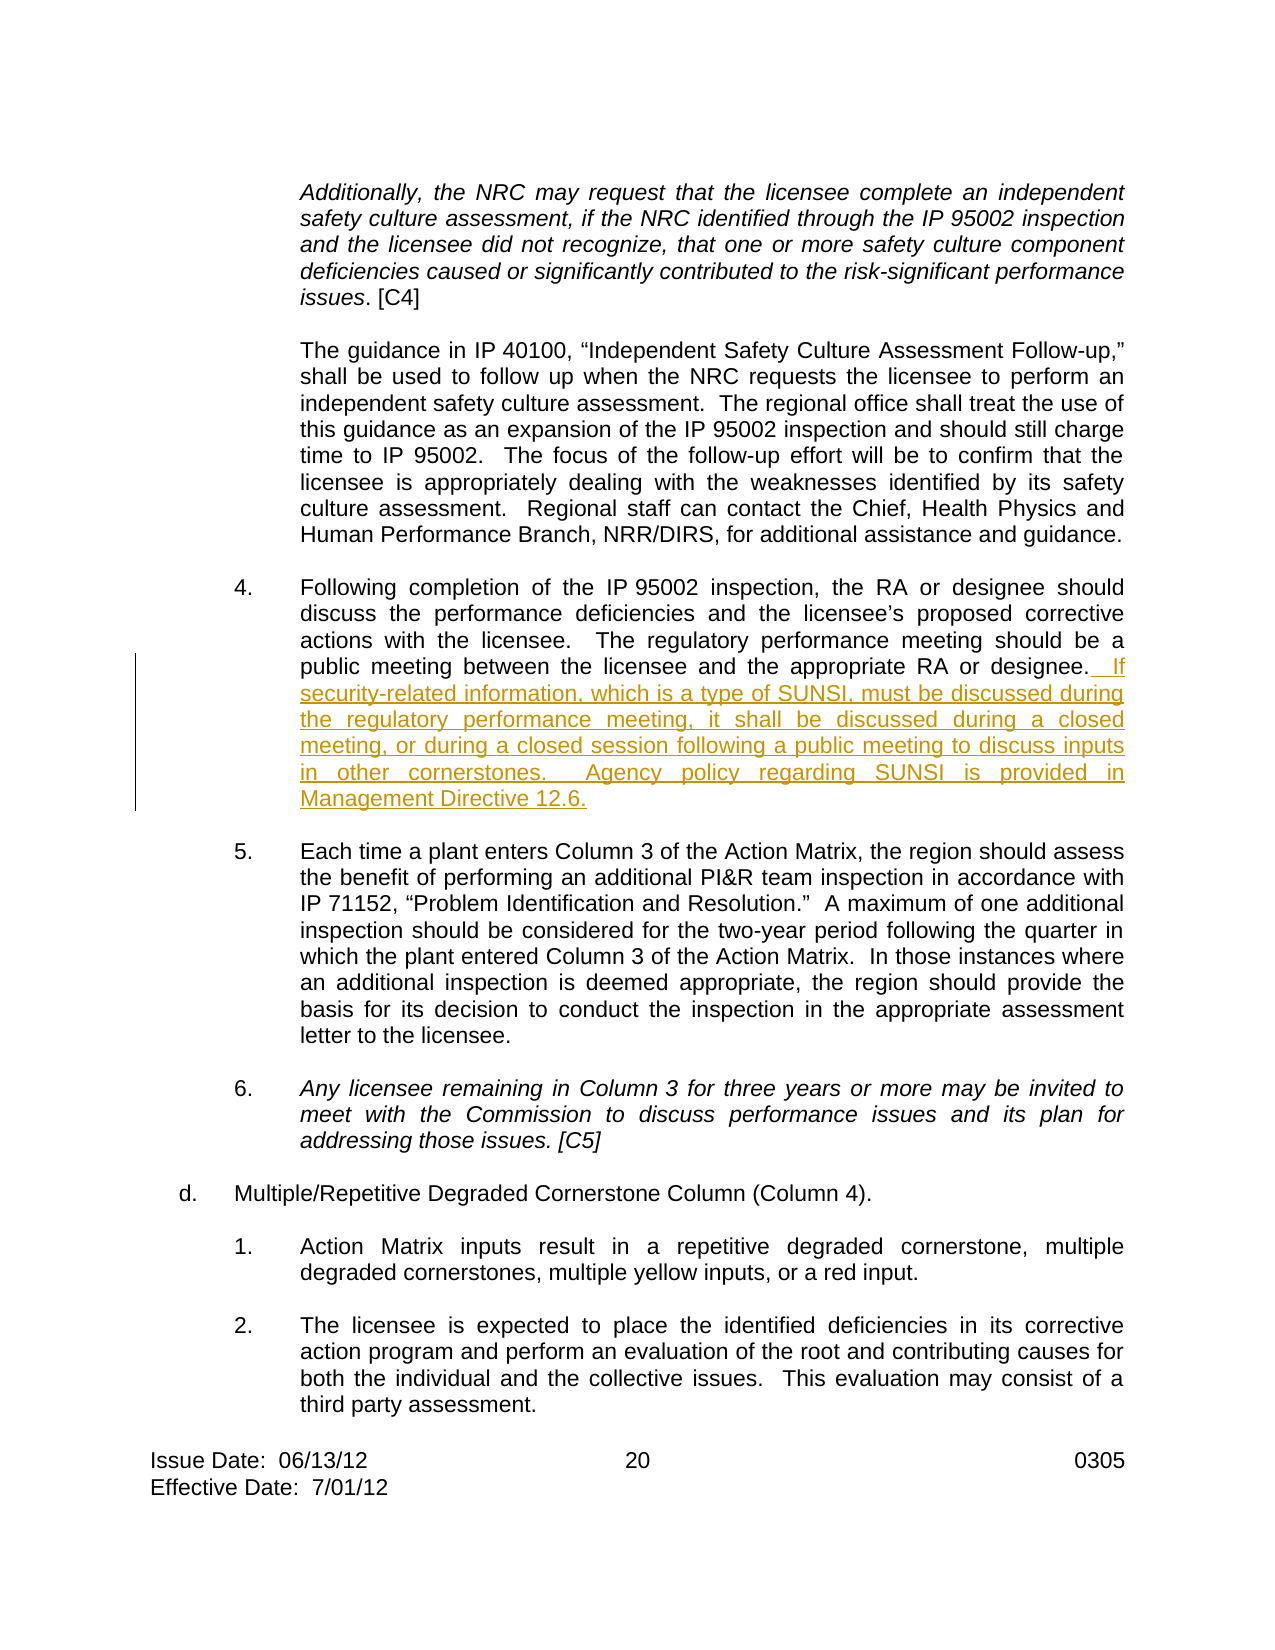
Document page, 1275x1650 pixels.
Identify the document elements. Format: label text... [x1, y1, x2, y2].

text 2. The licensee is expected to place the identified deficiencies in its corrective action program and perform an evaluation of the root and contributing causes for both the individual and the collective issues. This evaluation may consist of a third party assessment. [150, 1312, 1125, 1417]
text 6. Any licensee remaining in Column 3 for three years or more may be invited to meet with the Commission to discuss performance issues and its plan for addressing those issues. [C5] [150, 1075, 1125, 1154]
subtitle d. Multiple/Repetitive Degraded Cornerstone Column (Column 4) . [150, 1180, 1125, 1207]
text 5. Each time a plant enters Column 3 of the Action Matrix, the region should assess the benefit of performing an additional PI&R team inspection in accordance with IP 71152, “Problem Identification and Resolution.” A maximum of one additional inspection should be considered for the two-year period following the quarter in which the plant entered Column 3 of the Action Matrix. In those instances where an additional inspection is deemed appropriate, the region should provide the basis for its decision to conduct the inspection in the appropriate assessment letter to the licensee. [150, 838, 1125, 1048]
text 4. Following completion of the IP 95002 inspection, the RA or designee should discuss the performance deficiencies and the licensee’s proposed corrective actions with the licensee. The regulatory performance meeting should be a public meeting between the licensee and the appropriate RA or designee. [150, 574, 1125, 811]
text 1. Action Matrix inputs result in a repetitive degraded cornerstone, multiple degraded cornerstones, multiple yellow inputs, or a red input. [150, 1233, 1125, 1286]
text Additionally, the NRC may request that the licensee complete an independent safety culture assessment, if the NRC identified through the IP 95002 inspection and the licensee did not recognize, that one or more safety culture component deficiencies caused or significantly contributed to the risk-significant performance issues. [C4] [300, 179, 1125, 311]
text The guidance in IP 40100, “Independent Safety Culture Assessment Follow-up,” shall be used to follow up when the NRC requests the licensee to perform an independent safety culture assessment. The regional office shall treat the use of this guidance as an expansion of the IP 95002 inspection and should still charge time to IP 95002. The focus of the follow-up effort will be to confirm that the licensee is appropriately dealing with the weaknesses identified by its safety culture assessment. Regional staff can contact the Chief, Health Physics and Human Performance Branch, NRR/DIRS, for additional assistance and guidance. [300, 337, 1125, 548]
